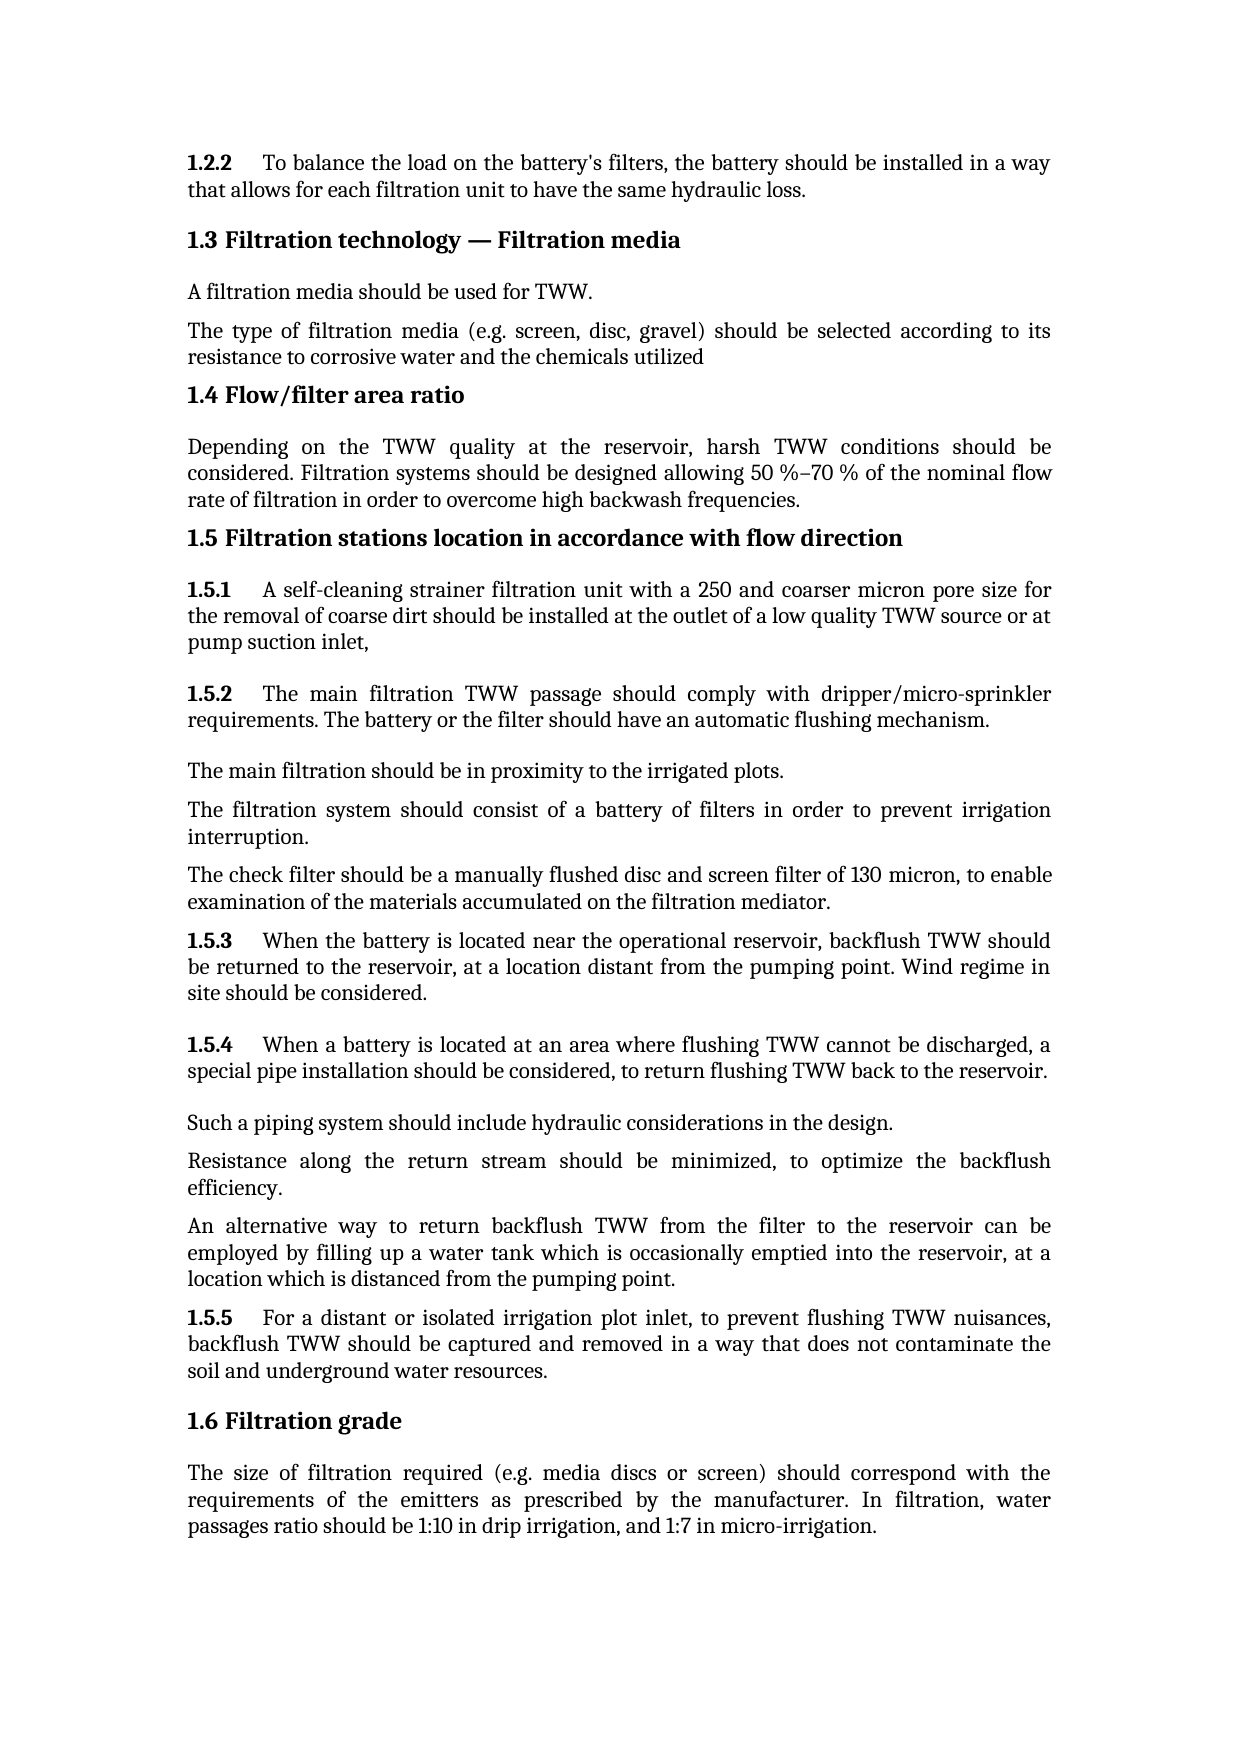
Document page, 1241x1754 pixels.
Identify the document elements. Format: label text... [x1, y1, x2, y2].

text 1.5.4 When a battery is located at an area where flushing TWW cannot be discharged, a special pipe installation should be considered, to return flushing TWW back to the reservoir. [187, 1032, 1053, 1084]
subtitle Flow/filter area ratio [187, 383, 1053, 409]
text The main filtration should be in proximity to the irrigated plots. [187, 758, 1053, 784]
text The filtration system should consist of a battery of filters in order to prevent irrigation interruption. [187, 797, 1053, 850]
text The check filter should be a manually flushed disc and screen filter of 130 micron, to enable examination of the materials accumulated on the filtration mediator. [187, 862, 1053, 915]
text Depending on the TWW quality at the reservoir, harsh TWW conditions should be considered. Filtration systems should be designed allowing 50 %–70 % of the nominal flow rate of filtration in order to overcome high backwash frequencies. [187, 434, 1053, 513]
text Such a piping system should include hydraulic considerations in the design. [187, 1109, 1053, 1136]
subtitle Filtration technology — Filtration media [187, 228, 1053, 254]
text An alternative way to return backflush TWW from the filter to the reservoir can be employed by filling up a water tank which is occasionally emptied into the reservoir, at a location which is distanced from the pumping point. [187, 1213, 1053, 1292]
subtitle Filtration grade [187, 1409, 1053, 1435]
text 1.5.5 For a distant or isolated irrigation plot inlet, to prevent flushing TWW nuisances, backflush TWW should be captured and removed in a way that does not contaminate the soil and underground water resources. [187, 1305, 1053, 1384]
subtitle Filtration stations location in accordance with flow direction [187, 525, 1053, 551]
text 1.5.1 A self-cleaning strainer filtration unit with a 250 and coarser micron pore size for the removal of coarse dirt should be installed at the outlet of a low quality TWW source or at pump suction inlet, [187, 576, 1053, 656]
text 1.2.2 To balance the load on the battery's filters, the battery should be installed in a way that allows for each filtration unit to have the same hydraulic loss. [187, 150, 1053, 203]
text The type of filtration media (e.g. screen, disc, gravel) should be selected according to its resistance to corrosive water and the chemicals utilized [187, 318, 1053, 370]
text 1.5.2 The main filtration TWW passage should comply with dripper/micro-sprinkler requirements. The battery or the filter should have an automatic flushing mechanism. [187, 681, 1053, 733]
text The size of filtration required (e.g. media discs or screen) should correspond with the requirements of the emitters as prescribed by the manufacturer. In filtration, water passages ratio should be 1:10 in drip irrigation, and 1:7 in micro-irrigation. [187, 1460, 1053, 1539]
text Resistance along the return stream should be minimized, to optimize the backflush efficiency. [187, 1148, 1053, 1201]
text 1.5.3 When the battery is located near the operational reservoir, backflush TWW should be returned to the reservoir, at a location distant from the pumping point. Wind regime in site should be considered. [187, 927, 1053, 1007]
text A filtration media should be used for TWW. [187, 279, 1053, 305]
